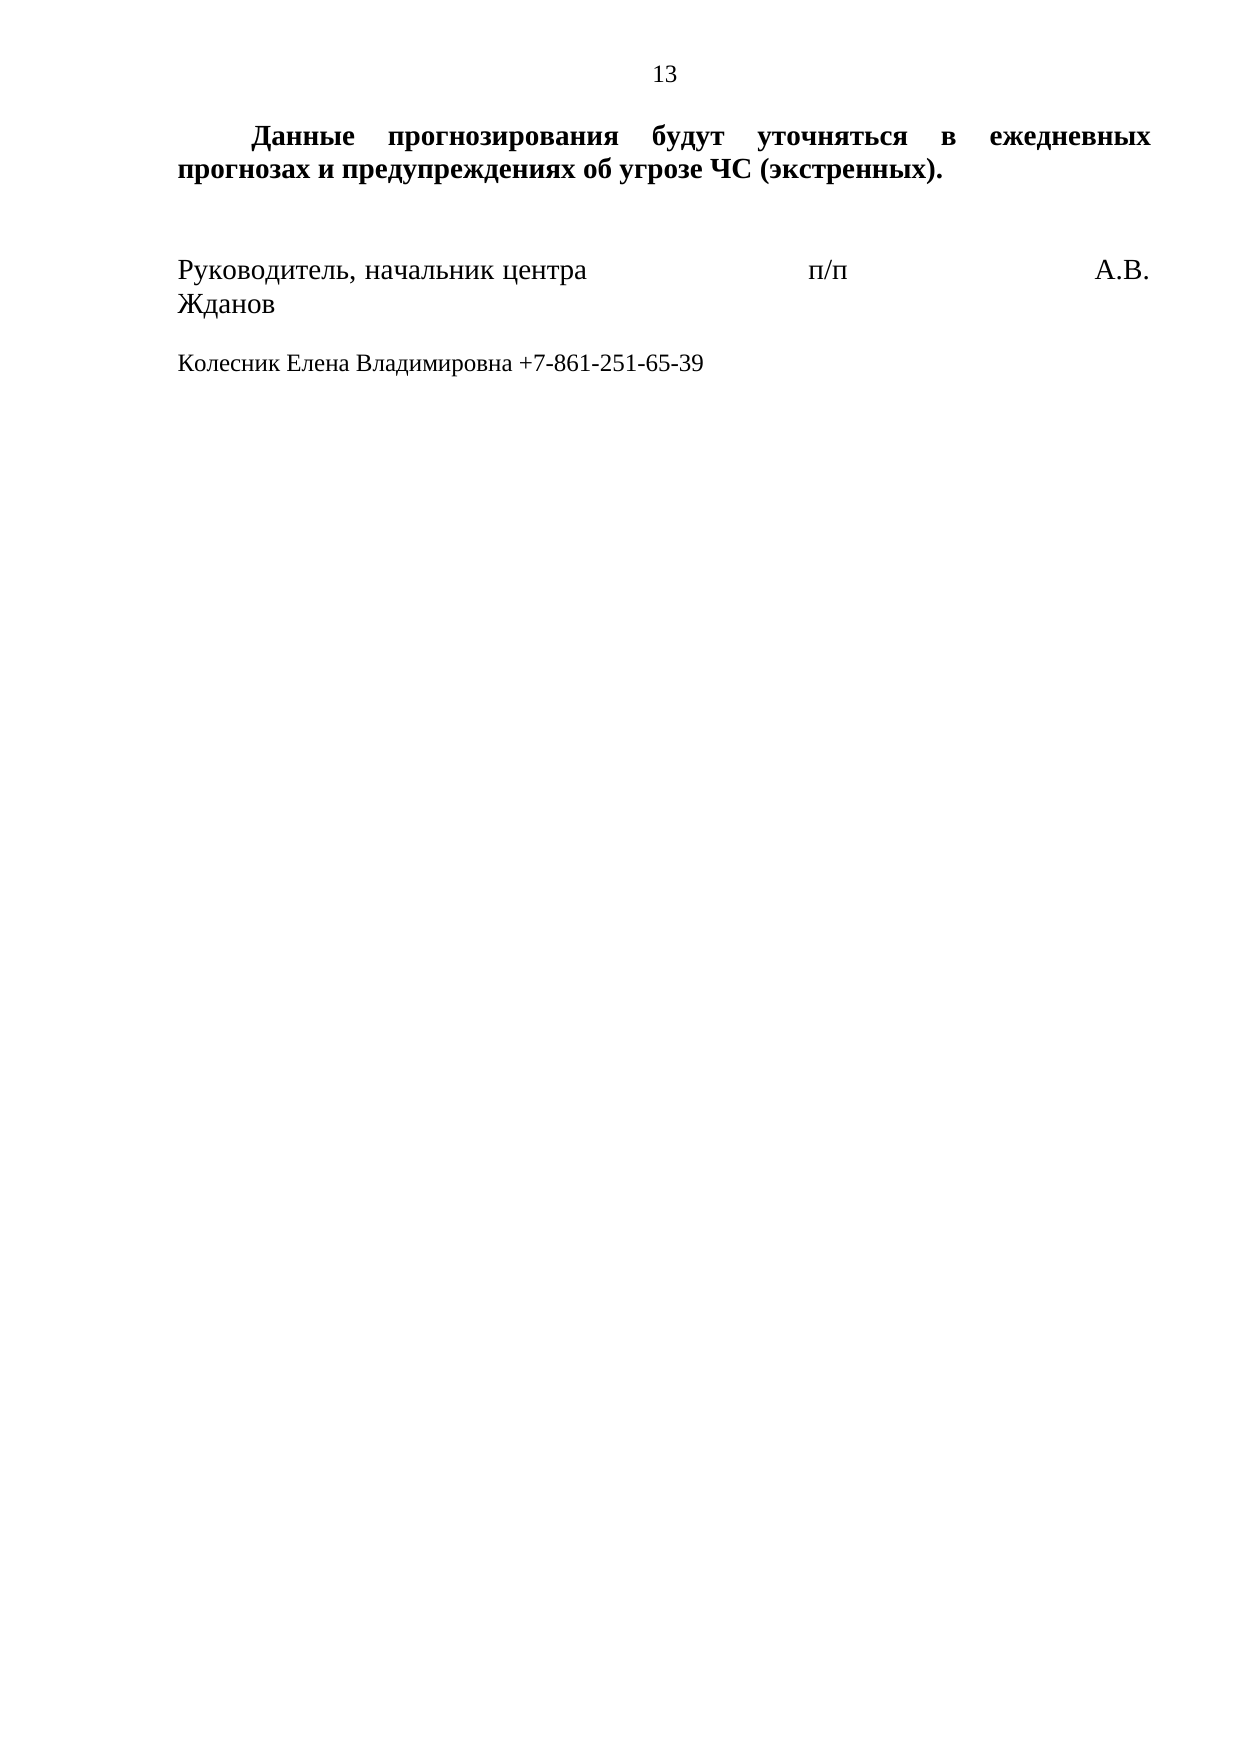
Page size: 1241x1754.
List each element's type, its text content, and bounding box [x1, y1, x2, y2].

text Руководитель, начальник центра п/п А.В. Жданов [177, 252, 1152, 319]
text Данные прогнозирования будут уточняться в ежедневных прогнозах и предупреждениях об угрозе ЧС (экстренных). [177, 118, 1152, 185]
text Колесник Елена Владимировна +7-861-251-65-39 [177, 348, 1152, 377]
